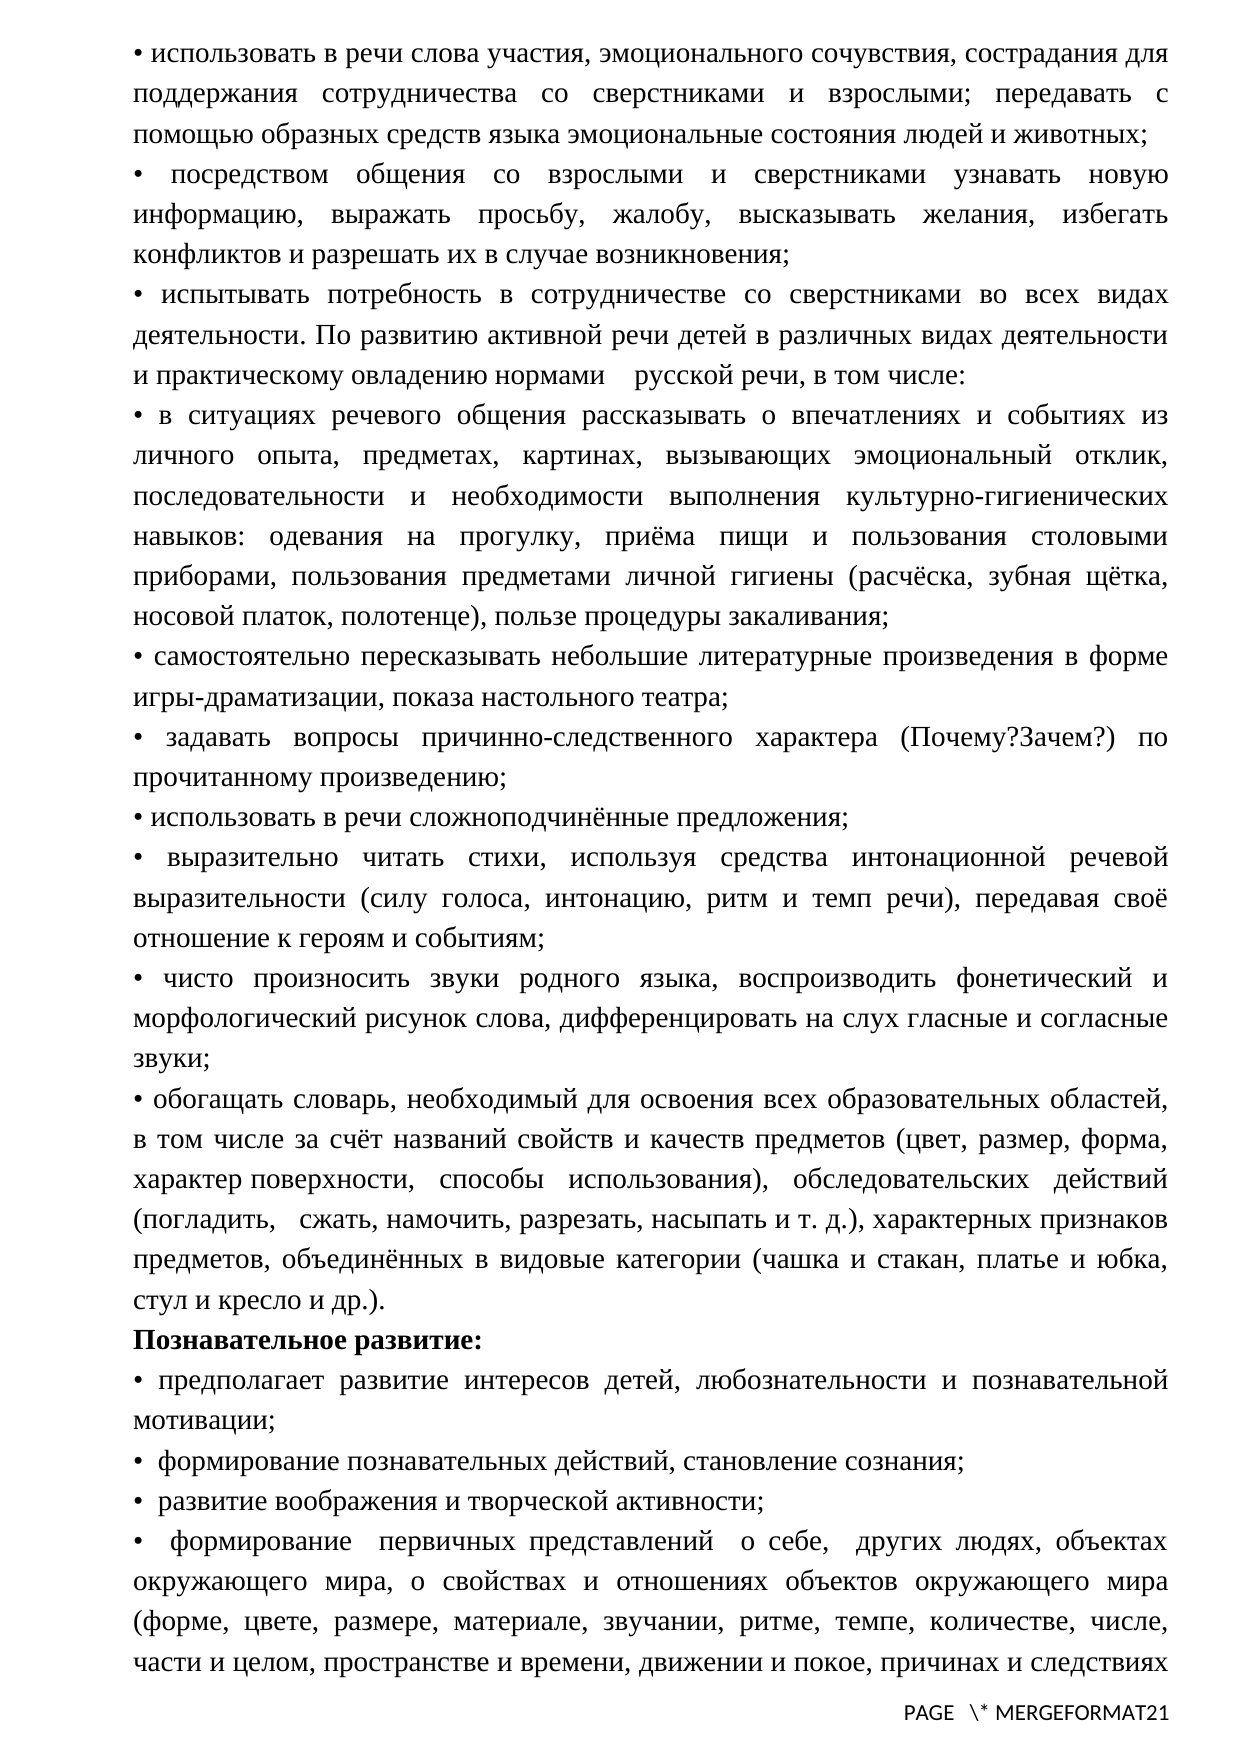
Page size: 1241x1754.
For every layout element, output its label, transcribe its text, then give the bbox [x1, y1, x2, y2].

text Познавательное развитие: [133, 1322, 1169, 1356]
text • формирование познавательных действий, становление сознания; [133, 1443, 1169, 1476]
text • задавать вопросы причинно-следственного характера (Почему?Зачем?) по прочитанному произведению; [133, 719, 1169, 793]
text • использовать в речи сложноподчинённые предложения; [133, 799, 1169, 833]
text • предполагает развитие интересов детей, любознательности и познавательной мотивации; [133, 1362, 1169, 1436]
text • обогащать словарь, необходимый для освоения всех образовательных областей, в том числе за счёт названий свойств и качеств предметов (цвет, размер, форма, характер поверхности, способы использования), обследовательских действий (погладить, сжать, намочить, разрезать, насыпать и т. д.), характерных признаков предметов, объединённых в видовые категории (чашка и стакан, платье и юбка, стул и кресло и др.). [133, 1081, 1169, 1315]
text • посредством общения со взрослыми и сверстниками узнавать новую информацию, выражать просьбу, жалобу, высказывать желания, избегать конфликтов и разрешать их в случае возникновения; [133, 156, 1169, 270]
text • испытывать потребность в сотрудничестве со сверстниками во всех видах деятельности. По развитию активной речи детей в различных видах деятельности и практическому овладению нормами русской речи, в том числе: [133, 277, 1169, 391]
text • в ситуациях речевого общения рассказывать о впечатлениях и событиях из личного опыта, предметах, картинах, вызывающих эмоциональный отклик, последовательности и необходимости выполнения культурно-гигиенических навыков: одевания на прогулку, приёма пищи и пользования столовыми приборами, пользования предметами личной гигиены (расчёска, зубная щётка, носовой платок, полотенце), пользе процедуры закаливания; [133, 397, 1169, 632]
text • использовать в речи слова участия, эмоционального сочувствия, сострадания для поддержания сотрудничества со сверстниками и взрослыми; передавать с помощью образных средств языка эмоциональные состояния людей и животных; [133, 35, 1169, 149]
text • развитие воображения и творческой активности; [133, 1483, 1169, 1516]
text • чисто произносить звуки родного языка, воспроизводить фонетический и морфологический рисунок слова, дифференцировать на слух гласные и согласные звуки; [133, 960, 1169, 1074]
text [133, 1523, 1169, 1677]
text • самостоятельно пересказывать небольшие литературные произведения в форме игры-драматизации, показа настольного театра; [133, 638, 1169, 712]
text • выразительно читать стихи, используя средства интонационной речевой выразительности (силу голоса, интонацию, ритм и темп речи), передавая своё отношение к героям и событиям; [133, 839, 1169, 953]
